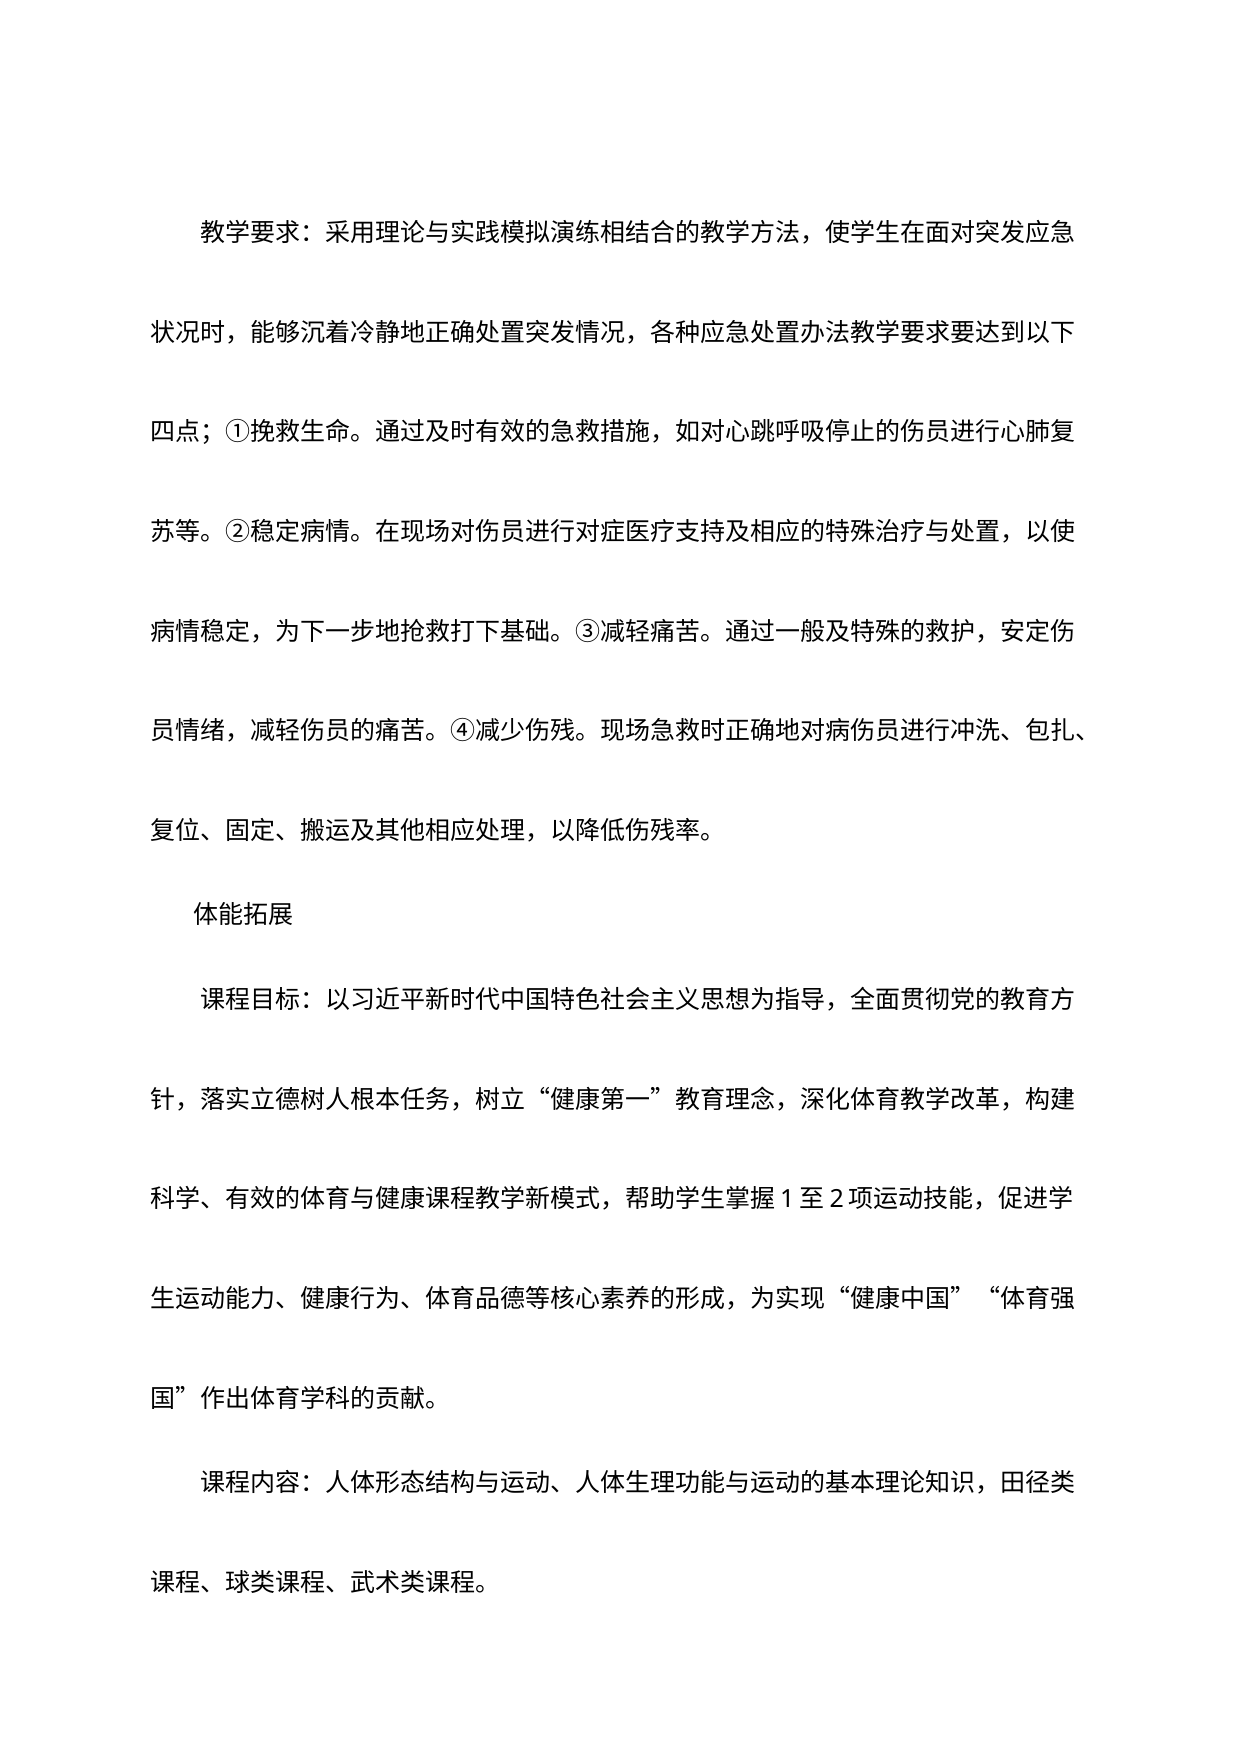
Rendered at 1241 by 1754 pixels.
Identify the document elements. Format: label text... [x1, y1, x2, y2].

text 体能拓展 [194, 880, 1090, 946]
text 教学要求：采用理论与实践模拟演练相结合的教学方法，使学生在面对突发应急状况时，能够沉着冷静地正确处置突发情况，各种应急处置办法教学要求要达到以下四点；①挽救生命。通过及时有效的急救措施，如对心跳呼吸停止的伤员进行心肺复苏等。②稳定病情。在现场对伤员进行对症医疗支持及相应的特殊治疗与处置，以使病情稳定，为下⼀步地抢救打下基础。③减轻痛苦。通过⼀般及特殊的救护，安定伤员情绪，减轻伤员的痛苦。④减少伤残。现场急救时正确地对病伤员进行冲洗、包扎、复位、固定、搬运及其他相应处理，以降低伤残率。 [150, 197, 1090, 862]
text 课程目标：以习近平新时代中国特色社会主义思想为指导，全面贯彻党的教育方针，落实立德树人根本任务，树立“健康第一”教育理念，深化体育教学改革，构建科学、有效的体育与健康课程教学新模式，帮助学生掌握1至2项运动技能，促进学生运动能力、健康行为、体育品德等核心素养的形成，为实现“健康中国”“体育强国”作出体育学科的贡献。 [150, 964, 1090, 1430]
text 课程内容：人体形态结构与运动、人体生理功能与运动的基本理论知识，田径类课程、球类课程、武术类课程。 [150, 1448, 1090, 1614]
